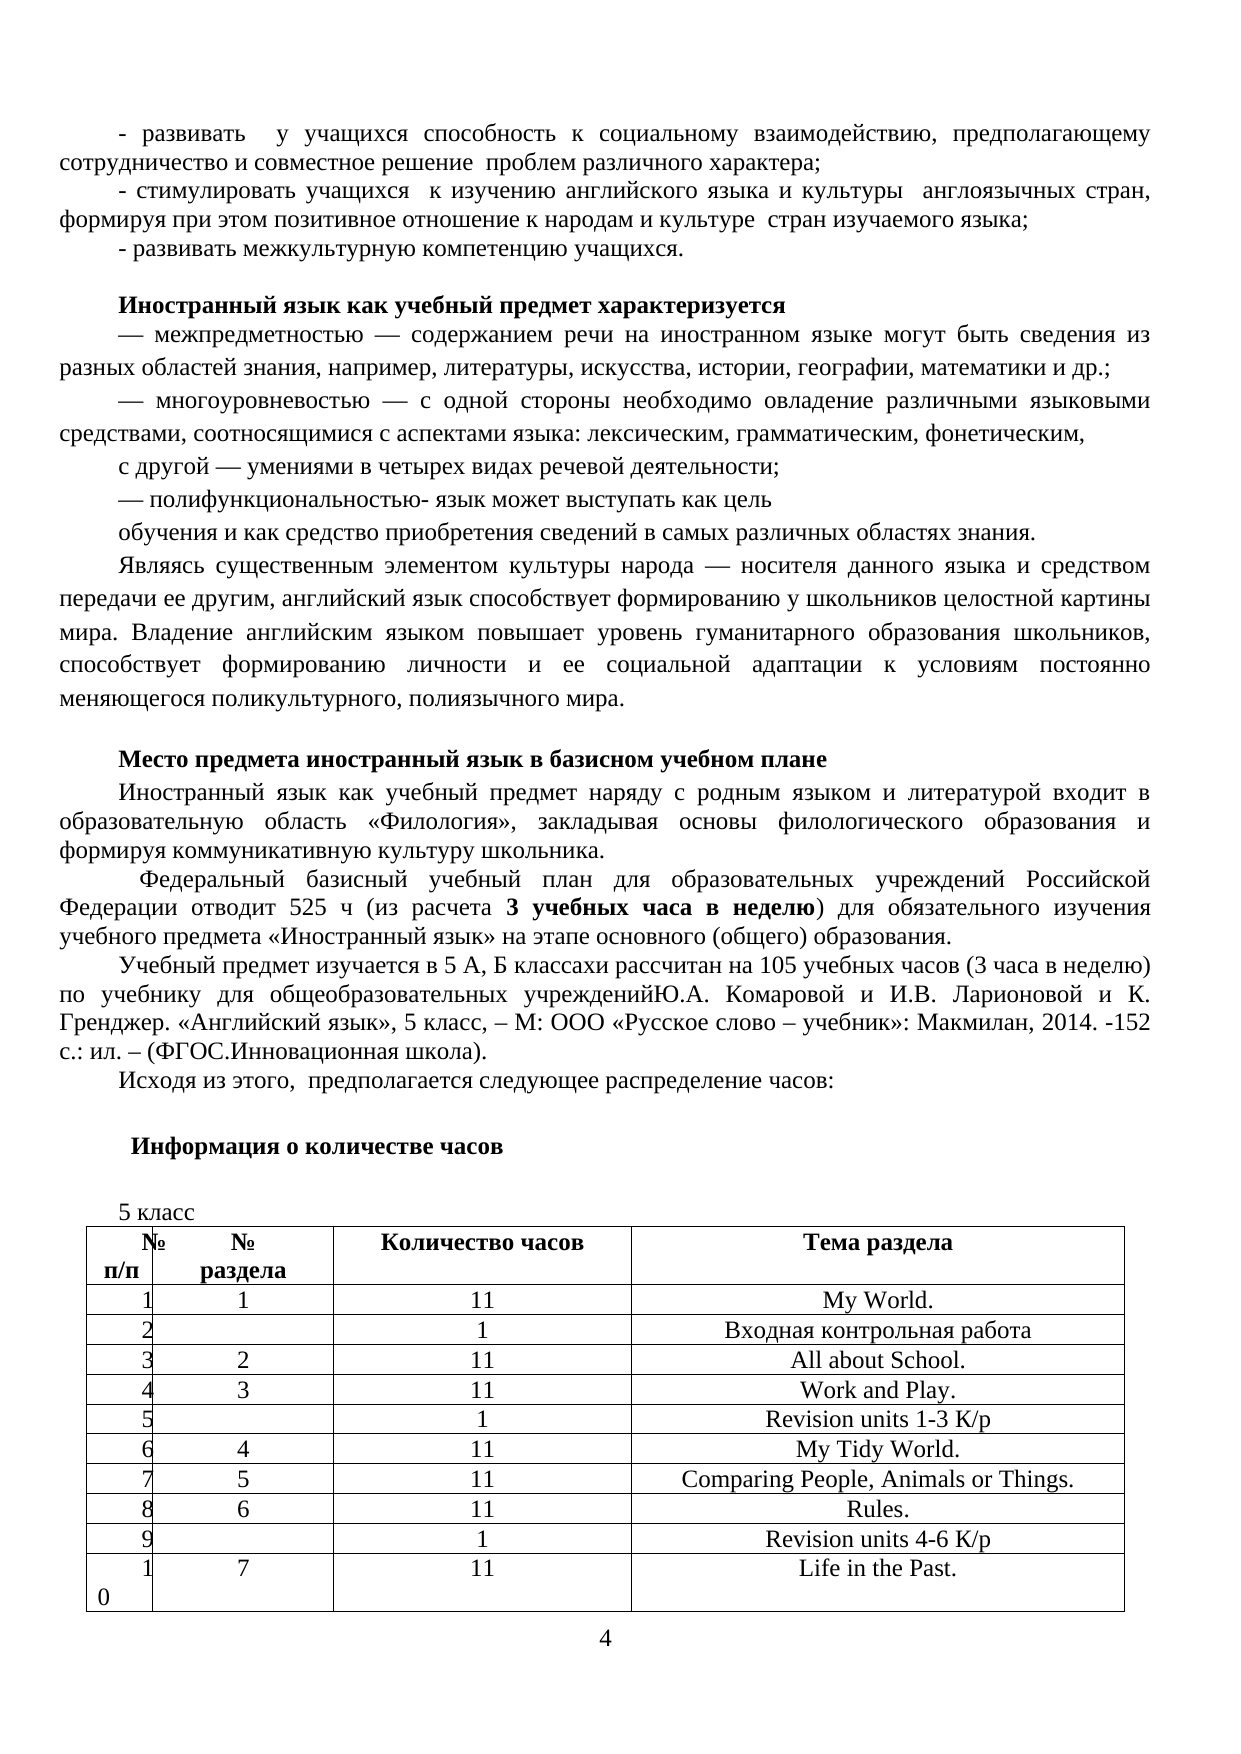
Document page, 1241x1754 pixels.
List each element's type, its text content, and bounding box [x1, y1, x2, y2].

text Место предмета иностранный язык в базисном учебном плане [59, 744, 1152, 773]
table_cell 11 [334, 1494, 631, 1523]
table_cell 1 [334, 1405, 631, 1433]
table_cell 1 [153, 1285, 333, 1314]
table_cell 11 [334, 1554, 631, 1611]
table_header Количество часов [334, 1227, 631, 1284]
table_cell 6 [153, 1494, 333, 1523]
table_cell Work and Play. [632, 1375, 1124, 1403]
table_cell 6 [87, 1434, 152, 1463]
table_cell Входная контрольная работа [632, 1315, 1124, 1344]
table_header № п/п [87, 1227, 152, 1284]
text — полифункциональностью- язык может выступать как цель [59, 484, 1152, 513]
table_cell [153, 1315, 333, 1344]
table_cell Rules. [632, 1494, 1124, 1523]
table_header № раздела [153, 1227, 333, 1284]
table_cell Life in the Past. [632, 1554, 1124, 1611]
table_cell 5 [87, 1405, 152, 1433]
table_cell 4 [87, 1375, 152, 1403]
table_cell All about School. [632, 1345, 1124, 1374]
table_cell 11 [334, 1345, 631, 1374]
text Иностранный язык как учебный предмет наряду с родным языком и литературой входит в образовательную область «Филология», закладывая основы филологического образования и формируя коммуникативную культуру школьника. [59, 777, 1152, 864]
text Являясь существенным элементом культуры народа — носителя данного языка и средством передачи ее другим, английский язык способствует формированию у школьников целостной картины мира. Владение английским языком повышает уровень гуманитарного образования школьников, способствует формированию личности и ее социальной адаптации к условиям постоянно меняющегося поликультурного, полиязычного мира. [59, 551, 1152, 711]
text - стимулировать учащихся к изучению английского языка и культуры англоязычных стран, формируя при этом позитивное отношение к народам и культуре стран изучаемого языка; [59, 176, 1152, 233]
text - развивать у учащихся способность к социальному взаимодействию, предполагающему сотрудничество и совместное решение проблем различного характера; [59, 118, 1152, 176]
table_cell 1 [334, 1315, 631, 1344]
table_cell [153, 1405, 333, 1433]
table_cell 8 [87, 1494, 152, 1523]
text Федеральный базисный учебный план для образовательных учреждений Российской Федерации отводит 525 ч (из расчета 3 учебных часа в неделю) для обязательного изучения учебного предмета «Иностранный язык» на этапе основного (общего) образования. [59, 864, 1152, 950]
text - развивать межкультурную компетенцию учащихся. [59, 233, 1152, 262]
table_cell Comparing People, Animals or Things. [632, 1464, 1124, 1493]
table_cell 3 [87, 1345, 152, 1374]
text — межпредметностью — содержанием речи на иностранном языке могут быть сведения из разных областей знания, например, литературы, искусства, истории, географии, математики и др.; [59, 319, 1152, 381]
text Исходя из этого, предполагается следующее распределение часов: [59, 1065, 1152, 1094]
table_cell 7 [153, 1554, 333, 1611]
table_cell 1 [87, 1285, 152, 1314]
table_header Тема раздела [632, 1227, 1124, 1284]
table_cell Revision units 4-6 К/р [632, 1524, 1124, 1552]
table_cell 11 [334, 1375, 631, 1403]
table_cell Revision units 1-3 К/р [632, 1405, 1124, 1433]
text Учебный предмет изучается в 5 А, Б классахи рассчитан на 105 учебных часов (3 часа в неделю) по учебнику для общеобразовательных учрежденийЮ.А. Комаровой и И.В. Ларионовой и К. Гренджер. «Английский язык», 5 класс, – М: ООО «Русское слово – учебник»: Макмилан, 2014. -152 с.: ил. – (ФГОС.Инновационная школа). [59, 950, 1152, 1065]
table_cell 9 [87, 1524, 152, 1552]
table_cell 11 [334, 1464, 631, 1493]
text обучения и как средство приобретения сведений в самых различных областях знания. [59, 517, 1152, 546]
table_cell 2 [87, 1315, 152, 1344]
text с другой — умениями в четырех видах речевой деятельности; [59, 451, 1152, 480]
text Иностранный язык как учебный предмет характеризуется [59, 291, 1152, 319]
table_cell 11 [334, 1434, 631, 1463]
table_cell 5 [153, 1464, 333, 1493]
table_cell My Tidy World. [632, 1434, 1124, 1463]
table_cell 3 [153, 1375, 333, 1403]
text 5 класс [59, 1197, 1152, 1226]
text — многоуровневостью — с одной стороны необходимо овладение различными языковыми средствами, соотносящимися с аспектами языка: лексическим, грамматическим, фонетическим, [59, 385, 1152, 447]
table_cell 4 [153, 1434, 333, 1463]
table_cell My World. [632, 1285, 1124, 1314]
table_cell [153, 1524, 333, 1552]
table_cell 2 [153, 1345, 333, 1374]
text Информация о количестве часов [59, 1131, 1152, 1160]
table_cell 11 [334, 1285, 631, 1314]
table_cell 7 [87, 1464, 152, 1493]
table_cell 1 [334, 1524, 631, 1552]
table_cell 10 [87, 1554, 152, 1611]
